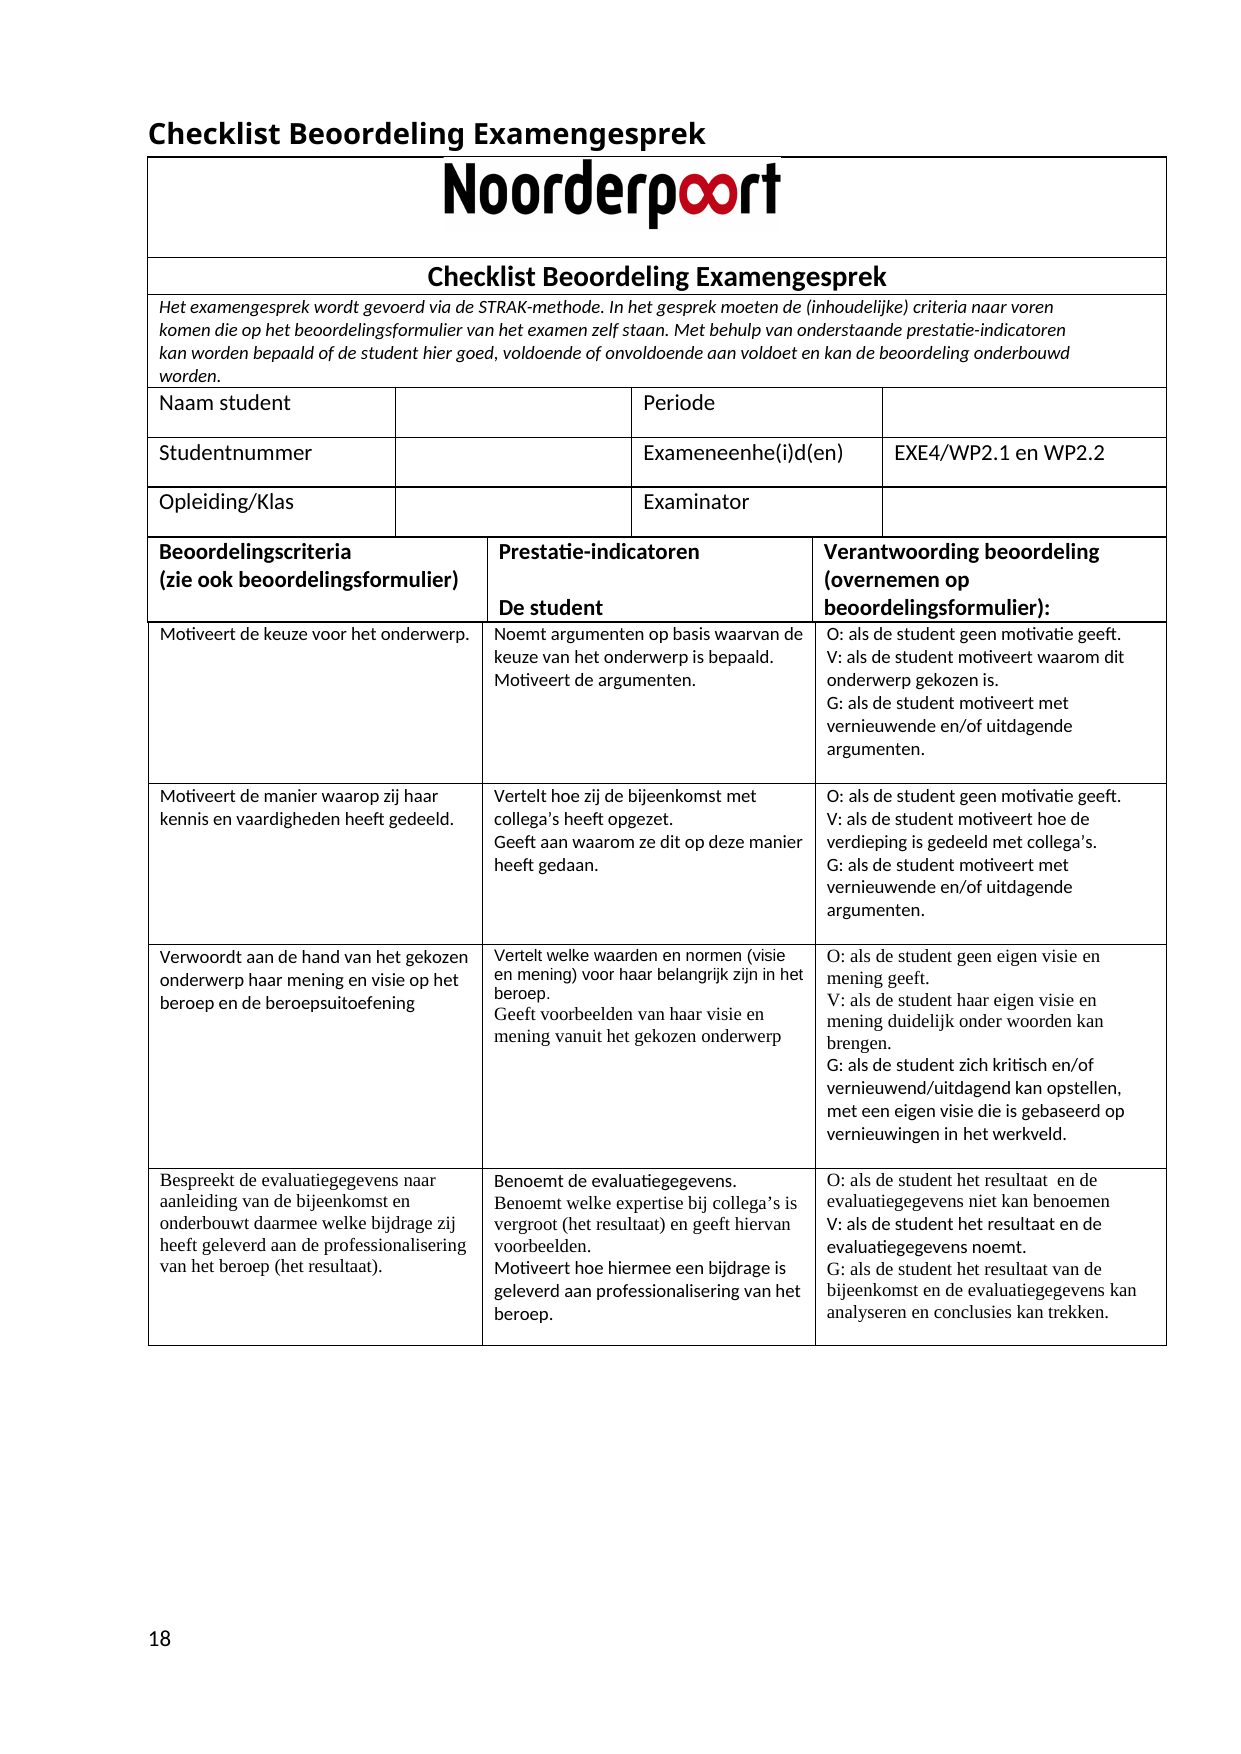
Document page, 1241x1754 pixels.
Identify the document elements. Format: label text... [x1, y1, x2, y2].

table_cell Verwoordt aan de hand van het gekozen onderwerp haar mening en visie op het beroep en de beroepsuitoefening [149, 945, 482, 1168]
table_cell Prestatie-indicatoren De student [488, 538, 812, 621]
table_header Motiveert de keuze voor het onderwerp. [149, 623, 482, 783]
table_cell [396, 438, 631, 486]
table_cell [396, 388, 631, 437]
table_cell Motiveert de manier waarop zij haar kennis en vaardigheden heeft gedeeld. [149, 784, 482, 944]
table_cell EXE4/WP2.1 en WP2.2 [883, 438, 1166, 486]
subtitle Checklist Beoordeling Examengesprek [148, 114, 1092, 153]
table_cell Checklist Beoordeling Examengesprek [148, 258, 1166, 294]
table_cell Benoemt de evaluatiegegevens. Benoemt welke expertise bij collega’s is vergroot (het resultaat) en geeft hiervan voorbeelden. Motiveert hoe hiermee een bijdrage is geleverd aan professionalisering van het beroep. [483, 1169, 815, 1345]
table_cell Studentnummer [148, 438, 395, 486]
table_header Noemt argumenten op basis waarvan de keuze van het onderwerp is bepaald. Motiveert de argumenten. [483, 623, 815, 783]
table_cell Beoordelingscriteria (zie ook beoordelingsformulier) [148, 538, 487, 621]
table_header [148, 158, 1166, 257]
table_cell Verantwoording beoordeling (overnemen op beoordelingsformulier): [813, 538, 1166, 621]
table_cell Het examengesprek wordt gevoerd via de STRAK-methode. In het gesprek moeten de (inhoudelijke) criteria naar voren komen die op het beoordelingsformulier van het examen zelf staan. Met behulp van onderstaande prestatie-indicatoren kan worden bepaald of de student hier goed, voldoende of onvoldoende aan voldoet en kan de beoordeling onderbouwd worden. [148, 295, 1166, 387]
picture [443, 157, 781, 231]
table_cell O: als de student geen eigen visie en mening geeft. V: als de student haar eigen visie en mening duidelijk onder woorden kan brengen. G: als de student zich kritisch en/of vernieuwend/uitdagend kan opstellen, met een eigen visie die is gebaseerd op vernieuwingen in het werkveld. [816, 945, 1166, 1168]
table_header O: als de student geen motivatie geeft. V: als de student motiveert waarom dit onderwerp gekozen is. G: als de student motiveert met vernieuwende en/of uitdagende argumenten. [816, 623, 1166, 783]
table_cell [883, 488, 1166, 536]
table_cell Exameneenhe(i)d(en) [632, 438, 882, 486]
table_cell [883, 388, 1166, 437]
table_cell Naam student [148, 388, 395, 437]
table_cell O: als de student het resultaat en de evaluatiegegevens niet kan benoemen V: als de student het resultaat en de evaluatiegegevens noemt. G: als de student het resultaat van de bijeenkomst en de evaluatiegegevens kan analyseren en conclusies kan trekken. [816, 1169, 1166, 1345]
table_cell [396, 488, 631, 536]
table_cell O: als de student geen motivatie geeft. V: als de student motiveert hoe de verdieping is gedeeld met collega’s. G: als de student motiveert met vernieuwende en/of uitdagende argumenten. [816, 784, 1166, 944]
table_cell Bespreekt de evaluatiegegevens naar aanleiding van de bijeenkomst en onderbouwt daarmee welke bijdrage zij heeft geleverd aan de professionalisering van het beroep (het resultaat). [149, 1169, 482, 1345]
table_cell Vertelt hoe zij de bijeenkomst met collega’s heeft opgezet. Geeft aan waarom ze dit op deze manier heeft gedaan. [483, 784, 815, 944]
table_cell Opleiding/Klas [148, 488, 395, 536]
table_cell Examinator [632, 488, 882, 536]
table_cell Vertelt welke waarden en normen (visie en mening) voor haar belangrijk zijn in het beroep. Geeft voorbeelden van haar visie en mening vanuit het gekozen onderwerp [483, 945, 815, 1168]
table_cell Periode [632, 388, 882, 437]
